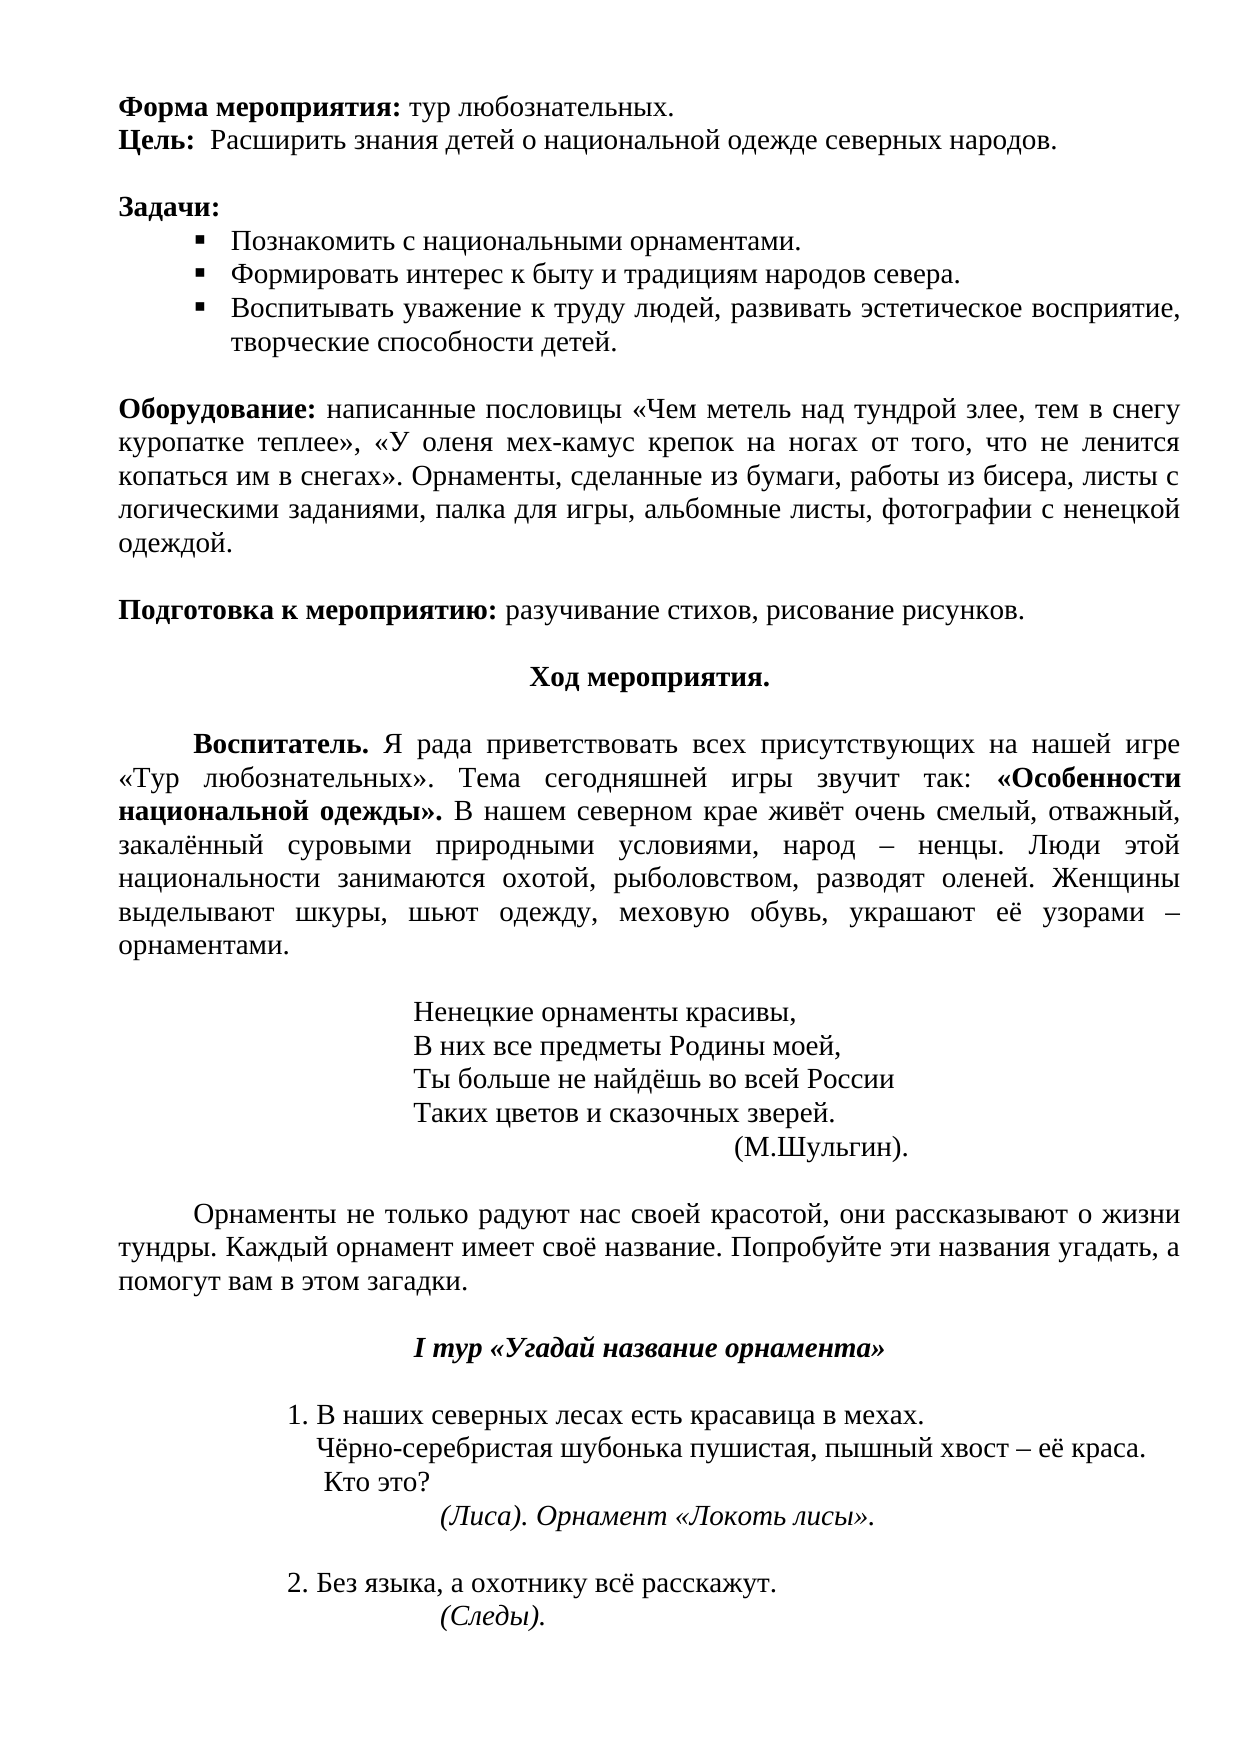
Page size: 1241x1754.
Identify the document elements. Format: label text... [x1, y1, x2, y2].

text (М.Шульгин). [413, 1129, 1181, 1162]
text Задачи: [118, 189, 1181, 223]
text Оборудование: написанные пословицы «Чем метель над тундрой злее, тем в снегу куропатке теплее», «У оленя мех-камус крепок на ногах от того, что не ленится копаться им в снегах». Орнаменты, сделанные из бумаги, работы из бисера, листы с логическими заданиями, палка для игры, альбомные листы, фотографии с ненецкой одеждой. [118, 391, 1181, 558]
text Орнаменты не только радуют нас своей красотой, они рассказывают о жизни тундры. Каждый орнамент имеет своё название. Попробуйте эти названия угадать, а помогут вам в этом загадки. [118, 1196, 1181, 1296]
text Ты больше не найдёшь во всей России [413, 1062, 1181, 1095]
text (Следы). [287, 1598, 1181, 1632]
text 2. Без языка, а охотнику всё расскажут. [287, 1565, 1181, 1598]
list Формировать интерес к быту и традициям народов севера. [193, 256, 1181, 290]
text Ход мероприятия. [118, 659, 1181, 693]
text Кто это? [287, 1464, 1181, 1498]
text Ненецкие орнаменты красивы, [413, 994, 1181, 1028]
text В них все предметы Родины моей, [413, 1028, 1181, 1062]
text Цель: Расширить знания детей о национальной одежде северных народов. [118, 122, 1181, 156]
text 1. В наших северных лесах есть красавица в мехах. [287, 1397, 1181, 1431]
text I тур «Угадай название орнамента» [118, 1330, 1181, 1363]
text Таких цветов и сказочных зверей. [413, 1095, 1181, 1129]
list Познакомить с национальными орнаментами. [193, 223, 1181, 256]
text (Лиса). Орнамент «Локоть лисы». [287, 1498, 1181, 1531]
text Подготовка к мероприятию: разучивание стихов, рисование рисунков. [118, 592, 1181, 626]
text Воспитатель. Я рада приветствовать всех присутствующих на нашей игре «Тур любознательных». Тема сегодняшней игры звучит так: «Особенности национальной одежды». В нашем северном крае живёт очень смелый, отважный, закалённый суровыми природными условиями, народ – ненцы. Люди этой национальности занимаются охотой, рыболовством, разводят оленей. Женщины выделывают шкуры, шьют одежду, меховую обувь, украшают её узорами – орнаментами. [118, 726, 1181, 961]
text Чёрно-серебристая шубонька пушистая, пышный хвост – её краса. [287, 1431, 1181, 1464]
list Воспитывать уважение к труду людей, развивать эстетическое восприятие, творческие способности детей. [193, 290, 1181, 357]
text Форма мероприятия: тур любознательных. [118, 89, 1181, 122]
